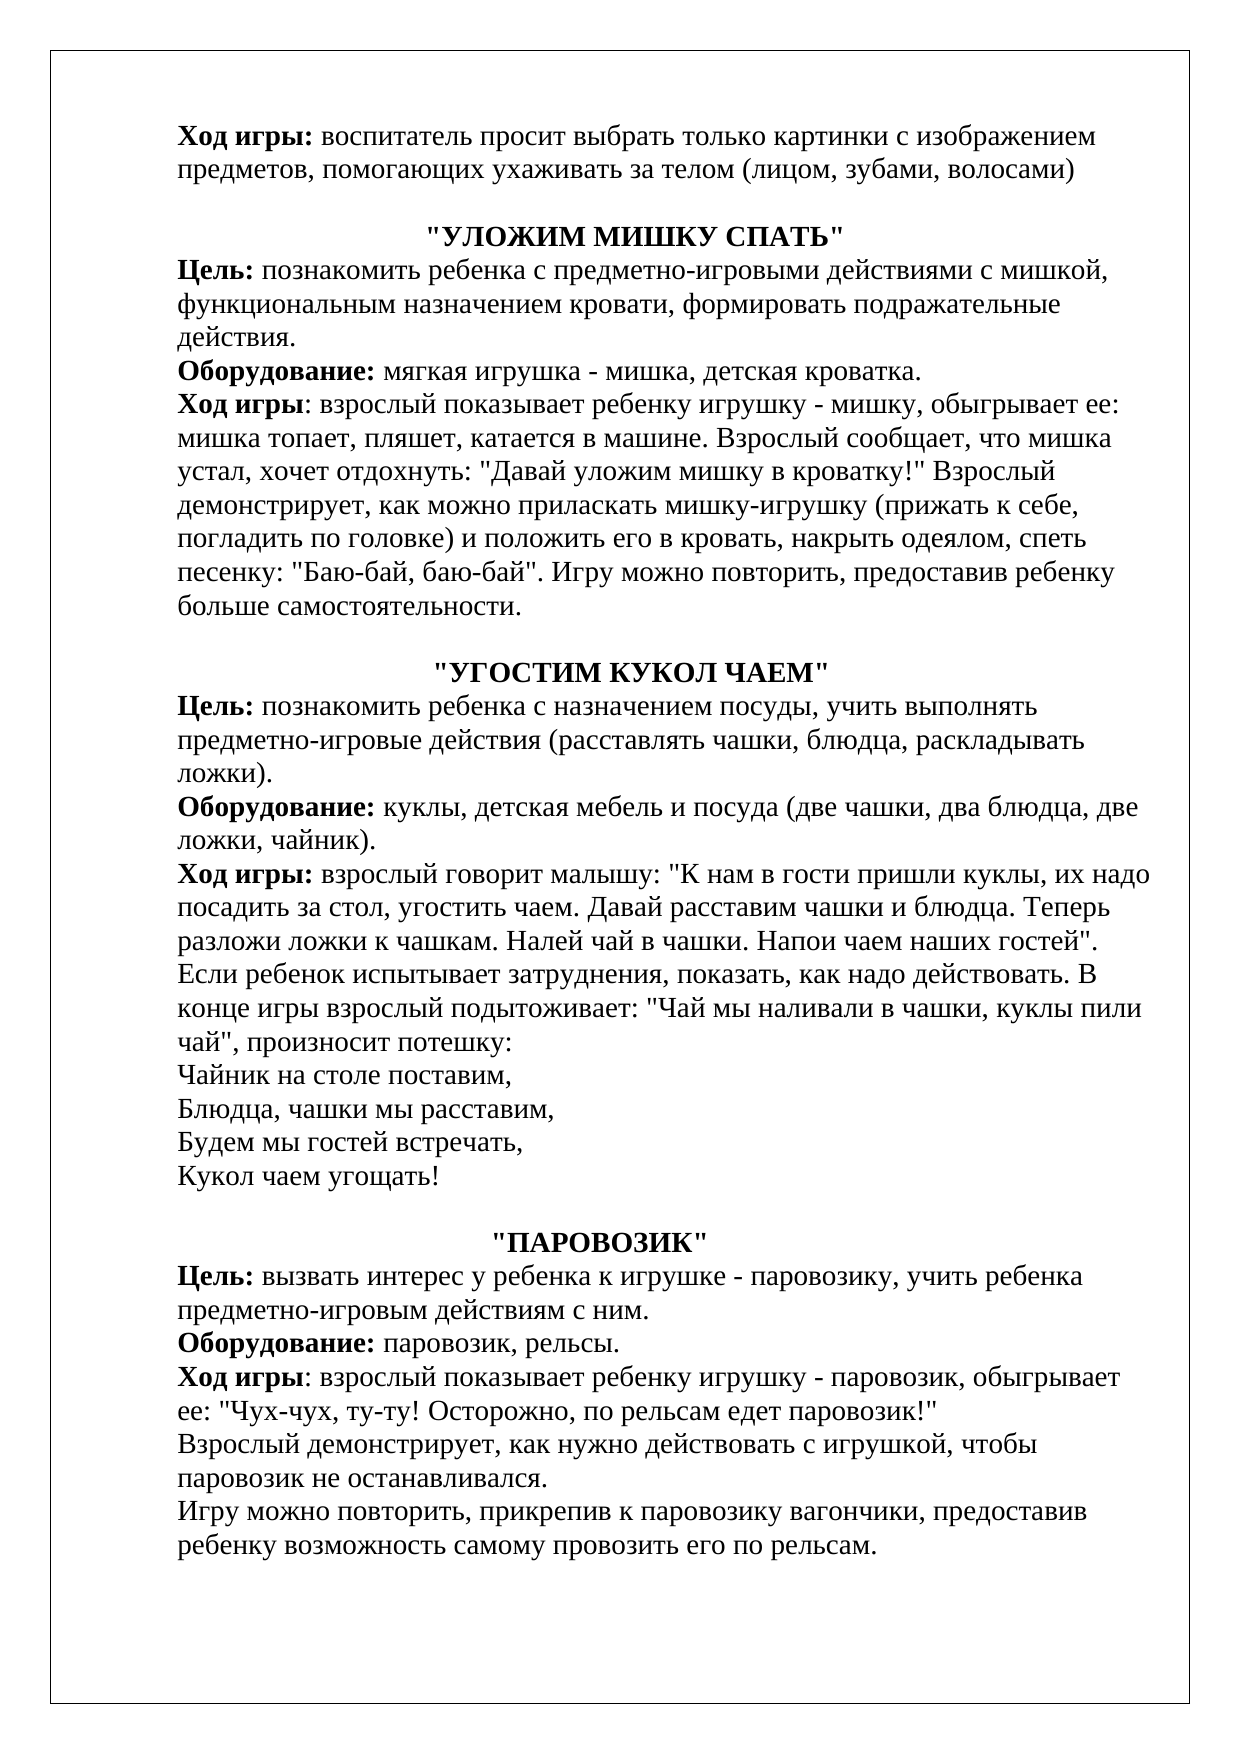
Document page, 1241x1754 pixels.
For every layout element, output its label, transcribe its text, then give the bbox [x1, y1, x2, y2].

text Ход игры: воспитатель просит выбрать только картинки с изображением предметов, помогающих ухаживать за телом (лицом, зубами, волосами) [177, 118, 1152, 185]
text "УГОСТИМ КУКОЛ ЧАЕМ" Цель: познакомить ребенка с назначением посуды, учить выполнять предметно-игровые действия (расставлять чашки, блюдца, раскладывать ложки). Оборудование: куклы, детская мебель и посуда (две чашки, два блюдца, две ложки, чайник). Ход игры: взрослый говорит малышу: "К нам в гости пришли куклы, их надо посадить за стол, угостить чаем. Давай расставим чашки и блюдца. Теперь разложи ложки к чашкам. Налей чай в чашки. Напои чаем наших гостей". Если ребенок испытывает затруднения, показать, как надо действовать. В конце игры взрослый подытоживает: "Чай мы наливали в чашки, куклы пили чай", произносит потешку: [177, 655, 1152, 1057]
text Чайник на столе поставим, Блюдца, чашки мы расставим, Будем мы гостей встречать, Кукол чаем угощать! [177, 1057, 1152, 1191]
text "УЛОЖИМ МИШКУ СПАТЬ" Цель: познакомить ребенка с предметно-игровыми действиями с мишкой, функциональным назначением кровати, формировать подражательные действия. Оборудование: мягкая игрушка - мишка, детская кроватка. Ход игры: взрослый показывает ребенку игрушку - мишку, обыгрывает ее: мишка топает, пляшет, катается в машине. Взрослый сообщает, что мишка устал, хочет отдохнуть: "Давай уложим мишку в кроватку!" Взрослый демонстрирует, как можно приласкать мишку-игрушку (прижать к себе, погладить по головке) и положить его в кровать, накрыть одеялом, спеть песенку: "Баю-бай, баю-бай". Игру можно повторить, предоставив ребенку больше самостоятельности. [177, 219, 1152, 621]
text "ПАРОВОЗИК" Цель: вызвать интерес у ребенка к игрушке - паровозику, учить ребенка предметно-игровым действиям с ним. Оборудование: паровозик, рельсы. Ход игры: взрослый показывает ребенку игрушку - паровозик, обыгрывает ее: "Чух-чух, ту-ту! Осторожно, по рельсам едет паровозик!" Взрослый демонстрирует, как нужно действовать с игрушкой, чтобы паровозик не останавливался. Игру можно повторить, прикрепив к паровозику вагончики, предоставив ребенку возможность самому провозить его по рельсам. [177, 1225, 1152, 1560]
